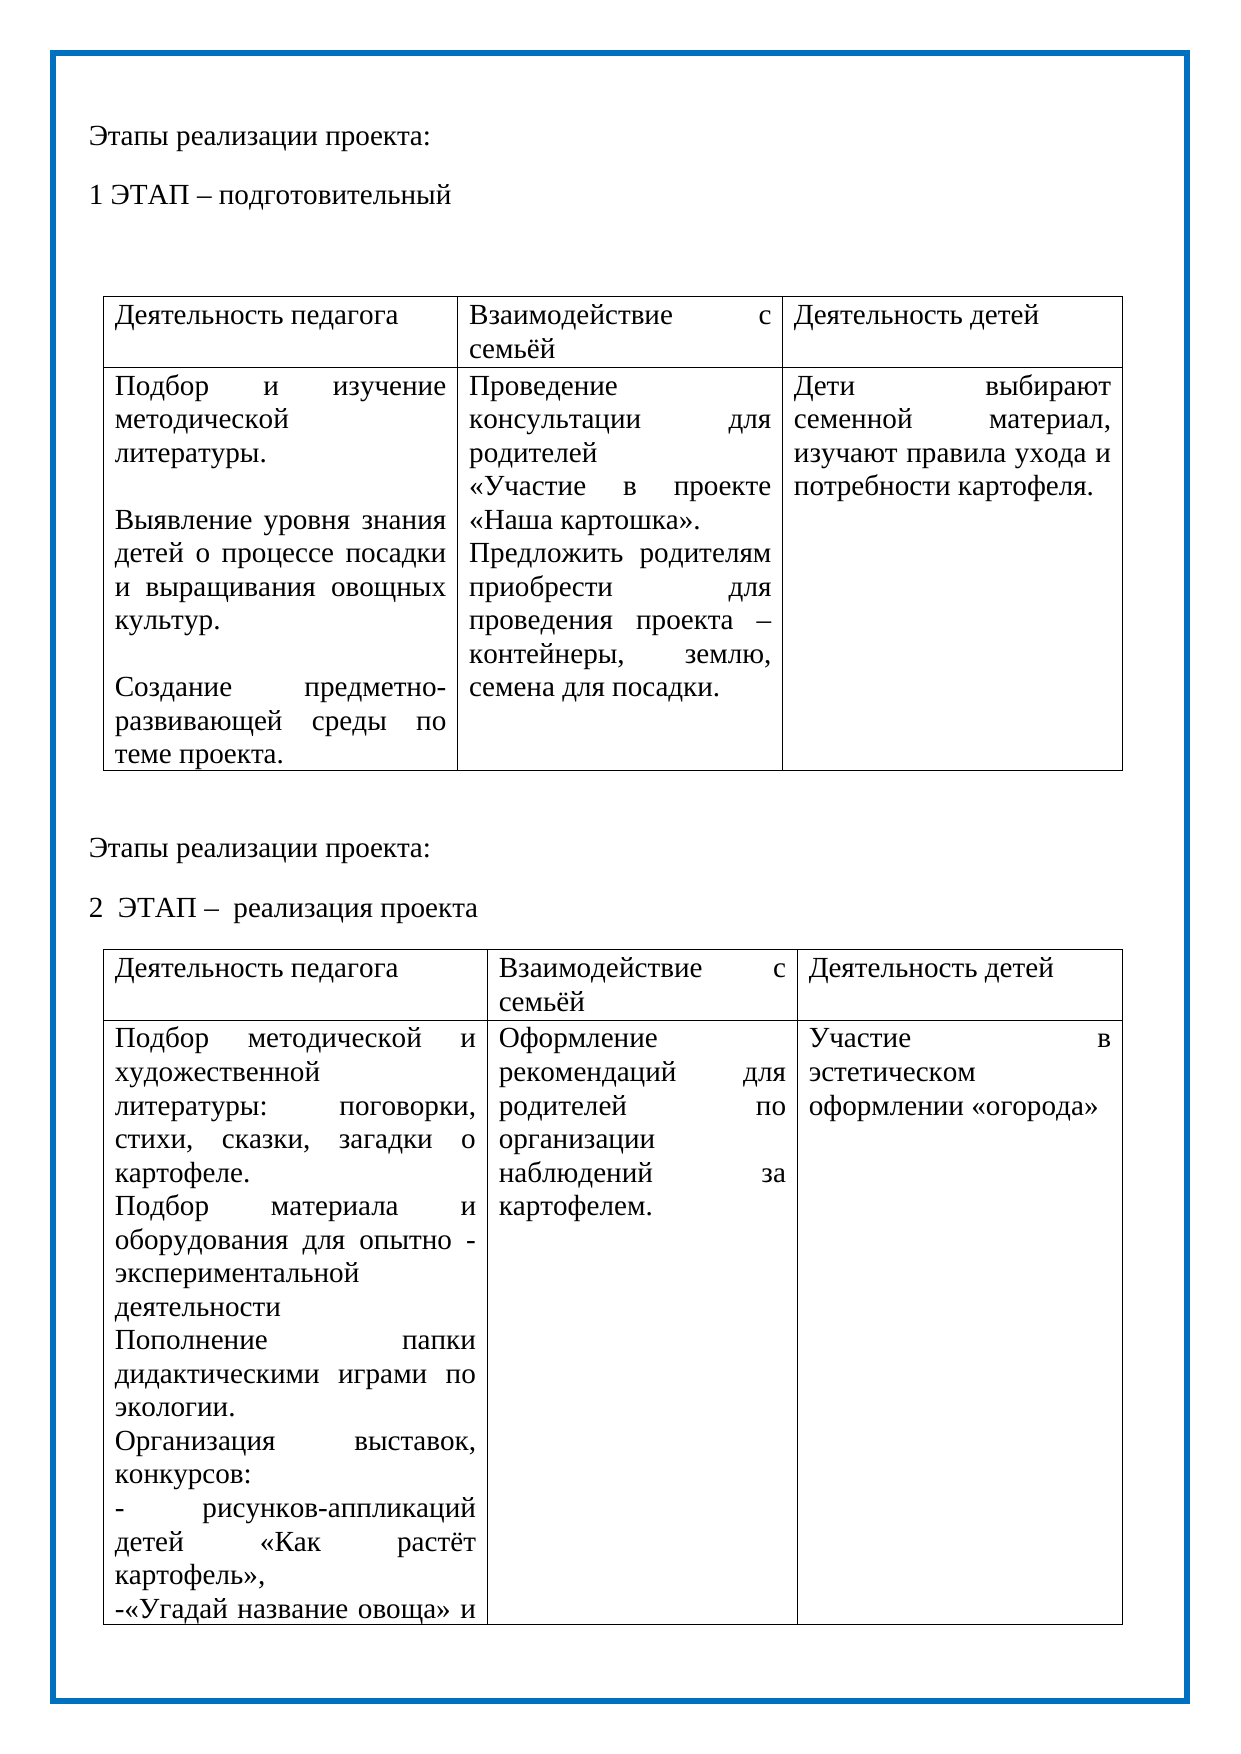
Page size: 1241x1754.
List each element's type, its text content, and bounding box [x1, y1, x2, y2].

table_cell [798, 1021, 1122, 1624]
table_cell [488, 1021, 797, 1624]
table_header Деятельность детей [798, 950, 1122, 1019]
table_header Деятельность педагога [104, 950, 487, 1019]
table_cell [104, 1021, 487, 1624]
table_header Деятельность педагога [104, 297, 457, 367]
text 1 ЭТАП – подготовительный [88, 177, 1152, 211]
table_header Взаимодействие с семьёй [488, 950, 797, 1019]
text Этапы реализации проекта: [88, 118, 1152, 152]
table_header Деятельность детей [783, 297, 1122, 367]
table_cell Дети выбирают семенной материал, изучают правила ухода и потребности картофеля. [783, 368, 1122, 770]
text Этапы реализации проекта: [88, 831, 1152, 864]
table_cell Подбор и изучение методической литературы. Выявление уровня знания детей о процессе посадки и выращивания овощных культур. Создание предметно- развивающей среды по теме проекта. [104, 368, 457, 770]
text 2 ЭТАП – реализация проекта [88, 890, 1152, 923]
table_cell Проведение консультации для родителей «Участие в проекте «Наша картошка». Предложить родителям приобрести для проведения проекта – контейнеры, землю, семена для посадки. [458, 368, 782, 770]
table_header Взаимодействие с семьёй [458, 297, 782, 367]
